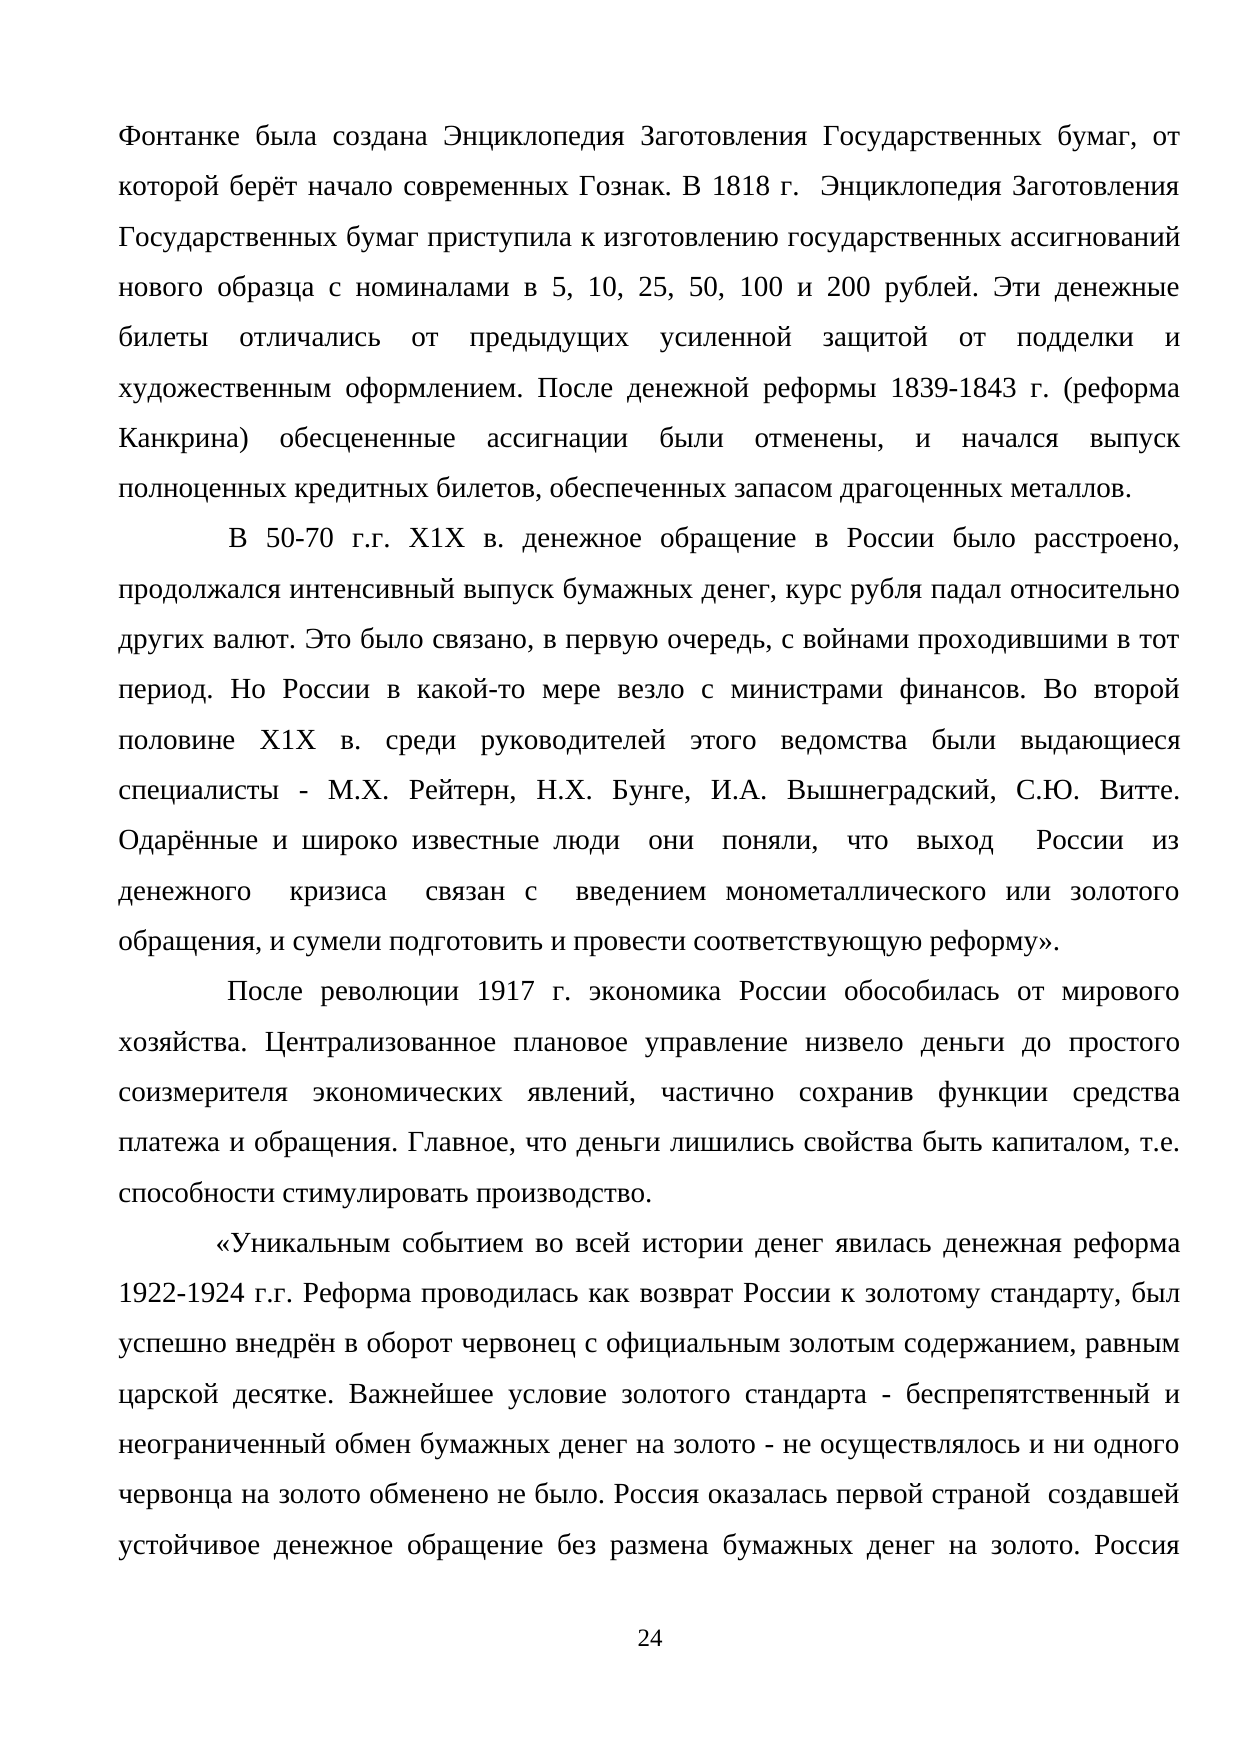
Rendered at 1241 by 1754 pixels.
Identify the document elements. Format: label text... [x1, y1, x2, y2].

text После революции . экономика России обособилась от мирового хозяйства. Централизованное плановое управление низвело деньги до простого соизмерителя экономических явлений, частично сохранив функции средства платежа и обращения. Главное, что деньги лишились свойства быть капиталом, т.е. способности стимулировать производство. [118, 973, 1181, 1208]
text В 50-.г. Х1Х в. денежное обращение в России было расстроено, продолжался интенсивный выпуск бумажных денег, курс рубля падал относительно других валют. Это было связано, в первую очередь, с войнами проходившими в тот период. Но России в какой-то мере везло с министрами финансов. Во второй половине Х1Х в. среди руководителей этого ведомства были выдающиеся специалисты - М.Х. Рейтерн, Н.Х. Бунге, И.А. Вышнеградский, С.Ю. Витте. Одарённые и широко известные люди они поняли, что выход России из денежного кризиса связан с введением монометаллического или золотого обращения, и сумели подготовить и провести соответствующую реформу». [118, 521, 1181, 957]
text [118, 118, 1181, 504]
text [118, 1225, 1181, 1560]
